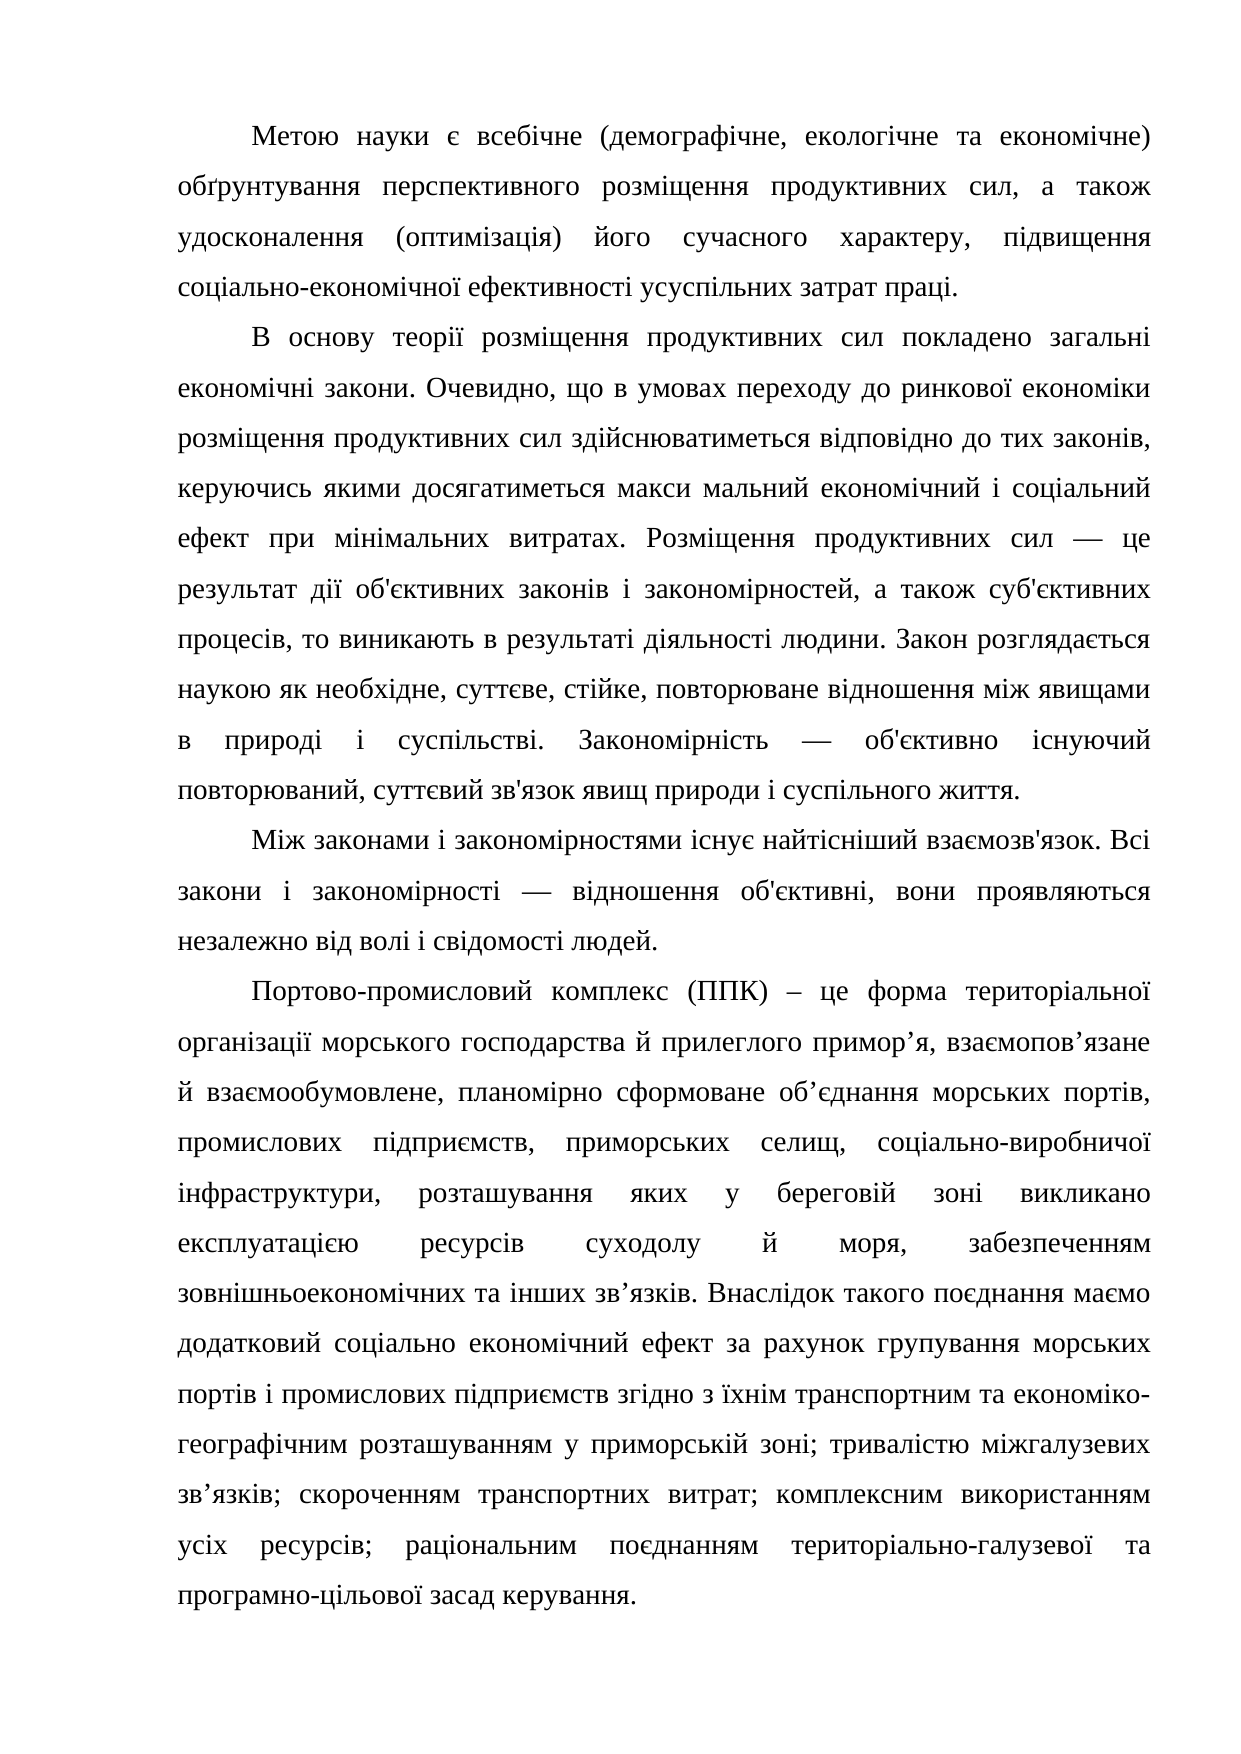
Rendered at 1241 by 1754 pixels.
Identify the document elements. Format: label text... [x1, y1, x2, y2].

text В основу теорії розміщення продуктивних сил покладено загальні економічні закони. Очевидно, що в умовах переходу до ринкової економіки розміщення продуктивних сил здійснюватиметься відповідно до тих законів, керуючись якими досягатиметься макси мальний економічний і соціальний ефект при мінімальних витратах. Розміщення продуктивних сил — це результат дії об'єктивних законів і закономірностей, а також суб'єктивних процесів, то виникають в результаті діяльності людини. Закон розглядається наукою як необхідне, суттєве, стійке, повторюване відношення між явищами в природі і суспільстві. Закономірність — об'єктивно існуючий повторюваний, суттєвий зв'язок явищ природи і суспільного життя. [177, 319, 1152, 806]
text Портово-промисловий комплекс (ППК) – це форма територіальної організації морського господарства й прилеглого примор’я, взаємопов’язане й взаємообумовлене, планомірно сформоване об’єднання морських портів, промислових підприємств, приморських селищ, соціально-виробничої інфраструктури, розташування яких у береговій зоні викликано експлуатацією ресурсів суходолу й моря, забезпеченням зовнішньоекономічних та інших зв’язків. Внаслідок такого поєднання маємо додатковий соціально економічний ефект за рахунок групування морських портів і промислових підприємств згідно з їхнім транспортним та економіко-географічним розташуванням у приморській зоні; тривалістю міжгалузевих зв’язків; скороченням транспортних витрат; комплексним використанням усіх ресурсів; раціональним поєднанням територіально-галузевої та програмно-цільової засад керування. [177, 973, 1152, 1611]
text Метою науки є всебічне (демографічне, екологічне та економічне) обґрунтування перспективного розміщення продуктивних сил, а також удосконалення (оптимізація) його сучасного характеру, підвищення соціально-економічної ефективності усуспільних затрат праці. [177, 118, 1152, 303]
text Між законами і закономірностями існує найтісніший взаємозв'язок. Всі закони і закономірності — відношення об'єктивні, вони проявляються незалежно від волі і свідомості людей. [177, 822, 1152, 957]
